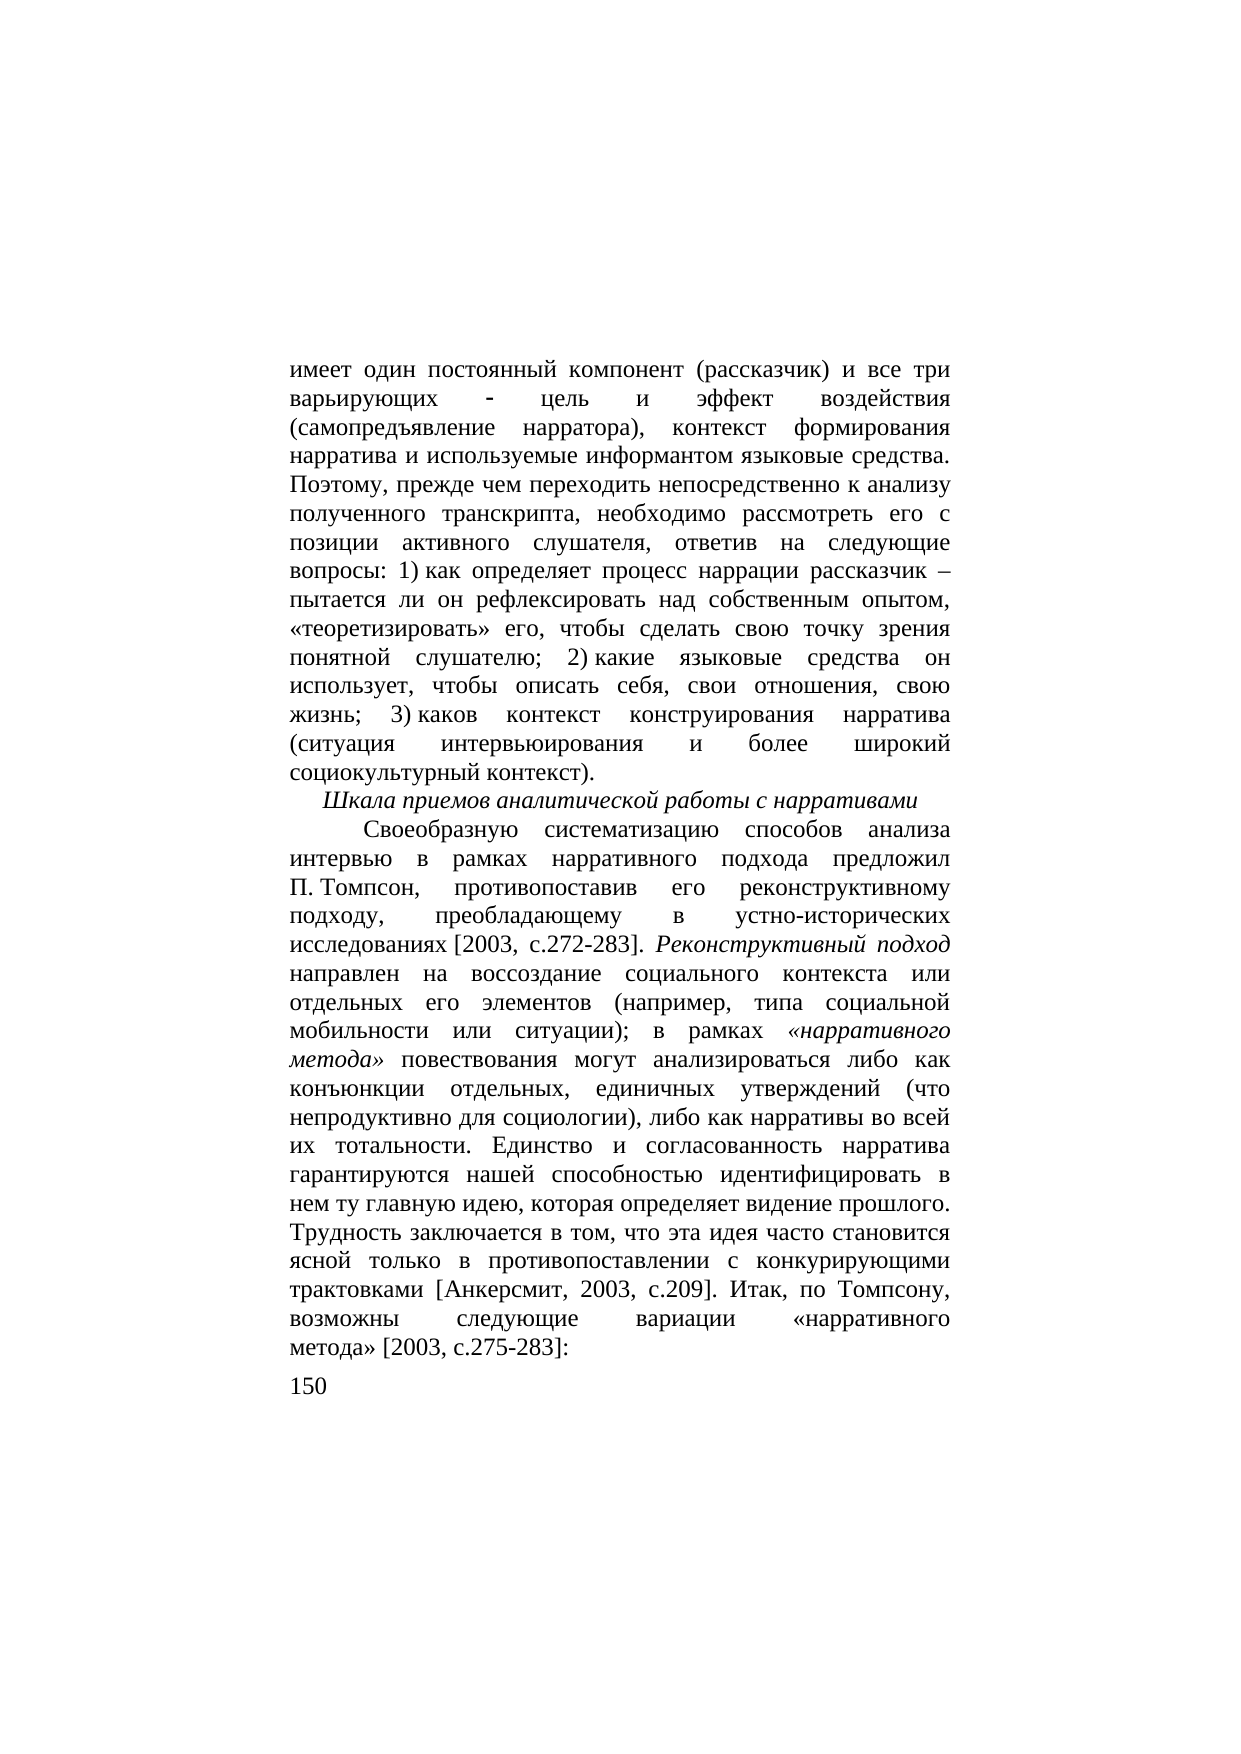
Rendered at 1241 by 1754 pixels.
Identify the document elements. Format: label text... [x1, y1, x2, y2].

text Шкала приемов аналитической работы с нарративами [289, 786, 951, 814]
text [289, 354, 951, 786]
text Своеобразную систематизацию способов анализа интервью в рамках нарративного подхода предложил П. Томпсон, противопоставив его реконструктивному подходу, преобладающему в устно-исторических исследованиях [2003, с.272-283]. Реконструктивный подход направлен на воссоздание социального контекста или отдельных его элементов (например, типа социальной мобильности или ситуации); в рамках «нарративного метода» повествования могут анализироваться либо как конъюнкции отдельных, единичных утверждений (что непродуктивно для социологии), либо как нарративы во всей их тотальности. Единство и согласованность нарратива гарантируются нашей способностью идентифицировать в нем ту главную идею, которая определяет видение прошлого. Трудность заключается в том, что эта идея часто становится ясной только в противопоставлении с конкурирующими трактовками [Анкерсмит, 2003, с.209]. Итак, по Томпсону, возможны следующие вариации «нарративного метода» [2003, с.275-283]: [289, 814, 951, 1361]
